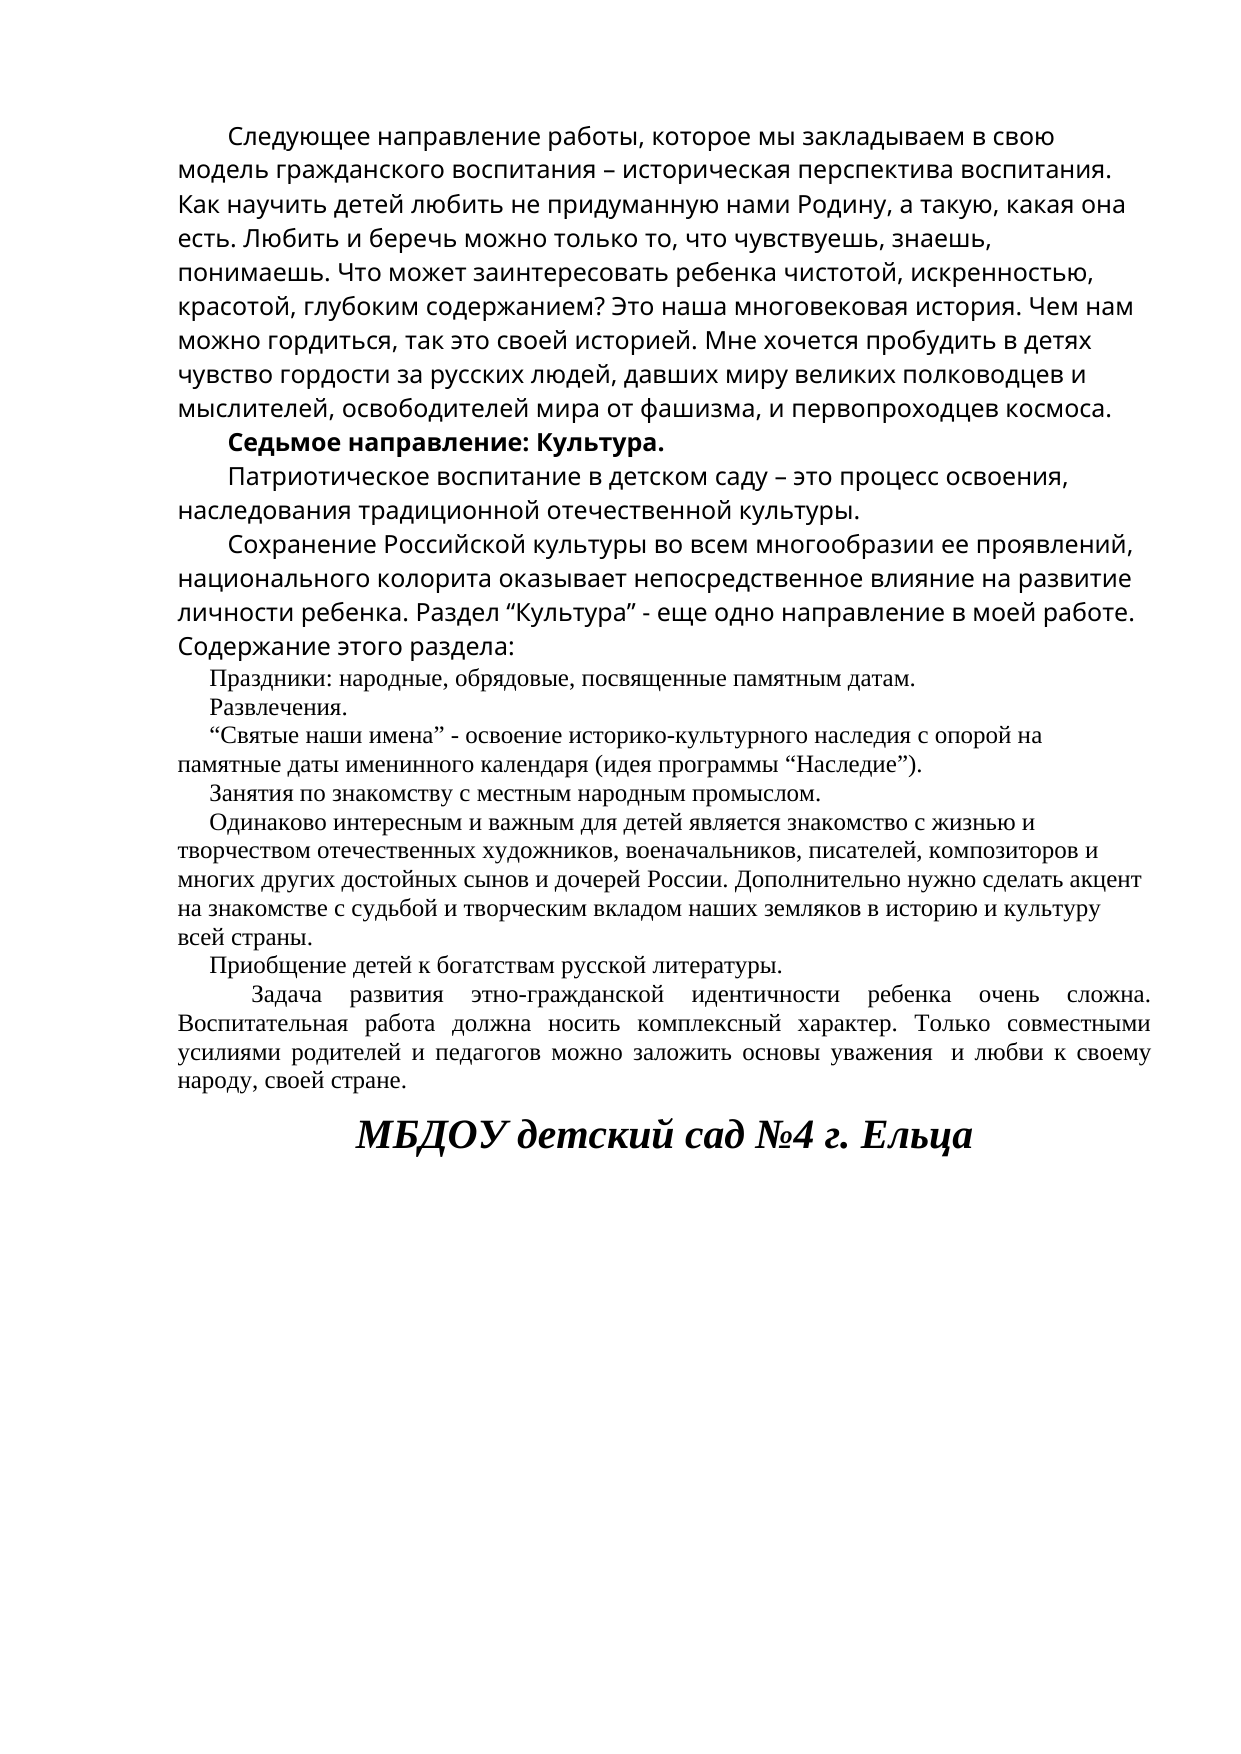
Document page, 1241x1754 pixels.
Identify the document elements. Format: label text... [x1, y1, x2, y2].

text Седьмое направление: Культура. [177, 425, 1152, 459]
text  “Святые наши имена” - освоение историко-культурного наследия с опорой на памятные даты именинного календаря (идея программы “Наследие”). [177, 721, 1152, 778]
text Следующее направление работы, которое мы закладываем в свою модель гражданского воспитания – историческая перспектива воспитания. Как научить детей любить не придуманную нами Родину, а такую, какая она есть. Любить и беречь можно только то, что чувствуешь, знаешь, понимаешь. Что может заинтересовать ребенка чистотой, искренностью, красотой, глубоким содержанием? Это наша многовековая история. Чем нам можно гордиться, так это своей историей. Мне хочется пробудить в детях чувство гордости за русских людей, давших миру великих полководцев и мыслителей, освободителей мира от фашизма, и первопроходцев космоса. [177, 118, 1152, 425]
text  Приобщение детей к богатствам русской литературы. [177, 951, 1152, 979]
text Патриотическое воспитание в детском саду – это процесс освоения, наследования традиционной отечественной культуры. [177, 459, 1152, 527]
text Сохранение Российской культуры во всем многообразии ее проявлений, национального колорита оказывает непосредственное влияние на развитие личности ребенка. Раздел “Культура” - еще одно направление в моей работе. Содержание этого раздела: [177, 527, 1152, 663]
text Задача развития этно-гражданской идентичности ребенка очень сложна. Воспитательная работа должна носить комплексный характер. Только совместными усилиями родителей и педагогов можно заложить основы уважения и любви к своему народу, своей стране. [177, 979, 1152, 1094]
text  Праздники: народные, обрядовые, посвященные памятным датам. [177, 663, 1152, 692]
text  Развлечения. [177, 692, 1152, 721]
text МБДОУ детский сад №4 г. Ельца [177, 1110, 1152, 1158]
text  Одинаково интересным и важным для детей является знакомство с жизнью и творчеством отечественных художников, военачальников, писателей, композиторов и многих других достойных сынов и дочерей России. Дополнительно нужно сделать акцент на знакомстве с судьбой и творческим вкладом наших земляков в историю и культуру всей страны. [177, 807, 1152, 951]
text  Занятия по знакомству с местным народным промыслом. [177, 778, 1152, 807]
